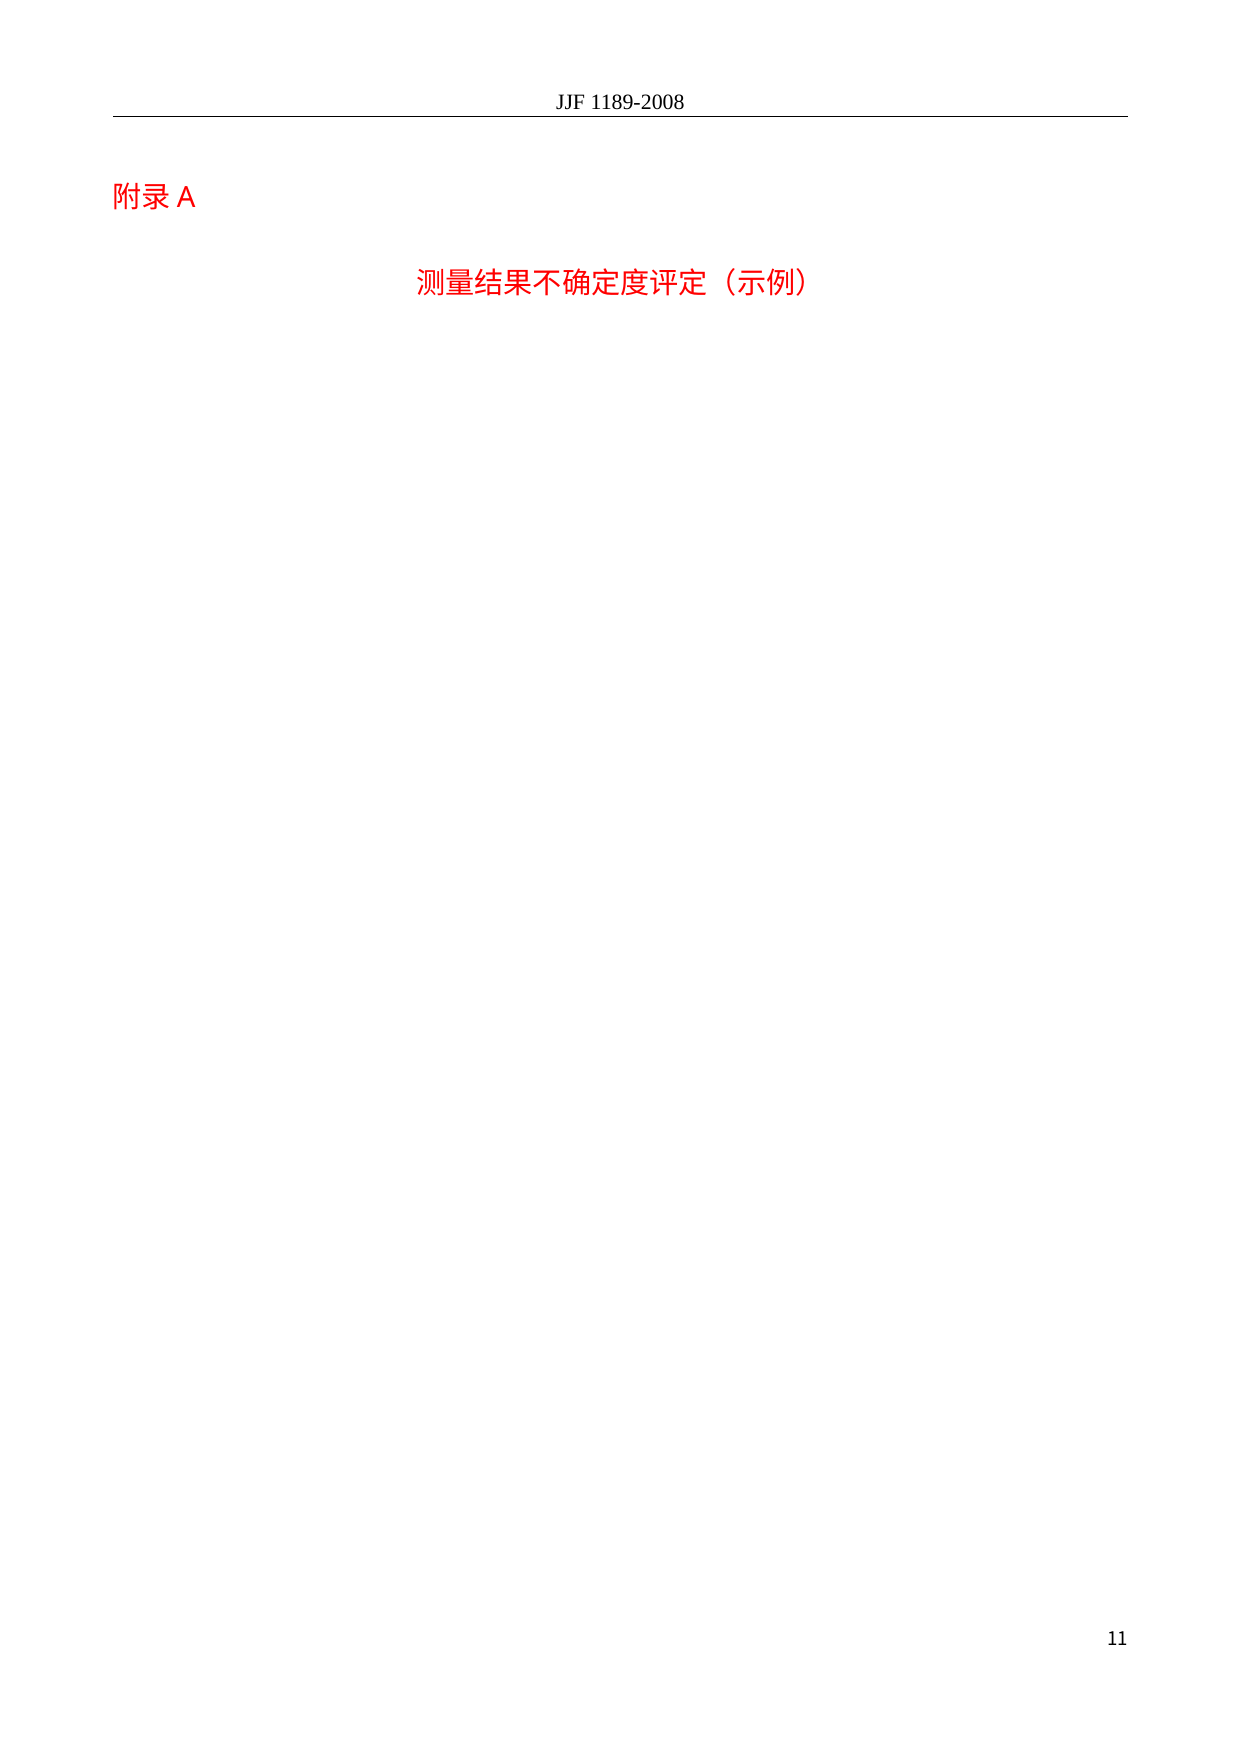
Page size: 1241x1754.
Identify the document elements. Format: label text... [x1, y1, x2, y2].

text 附录A [112, 162, 1128, 227]
text 测量结果不确定度评定（示例） [112, 248, 1128, 313]
